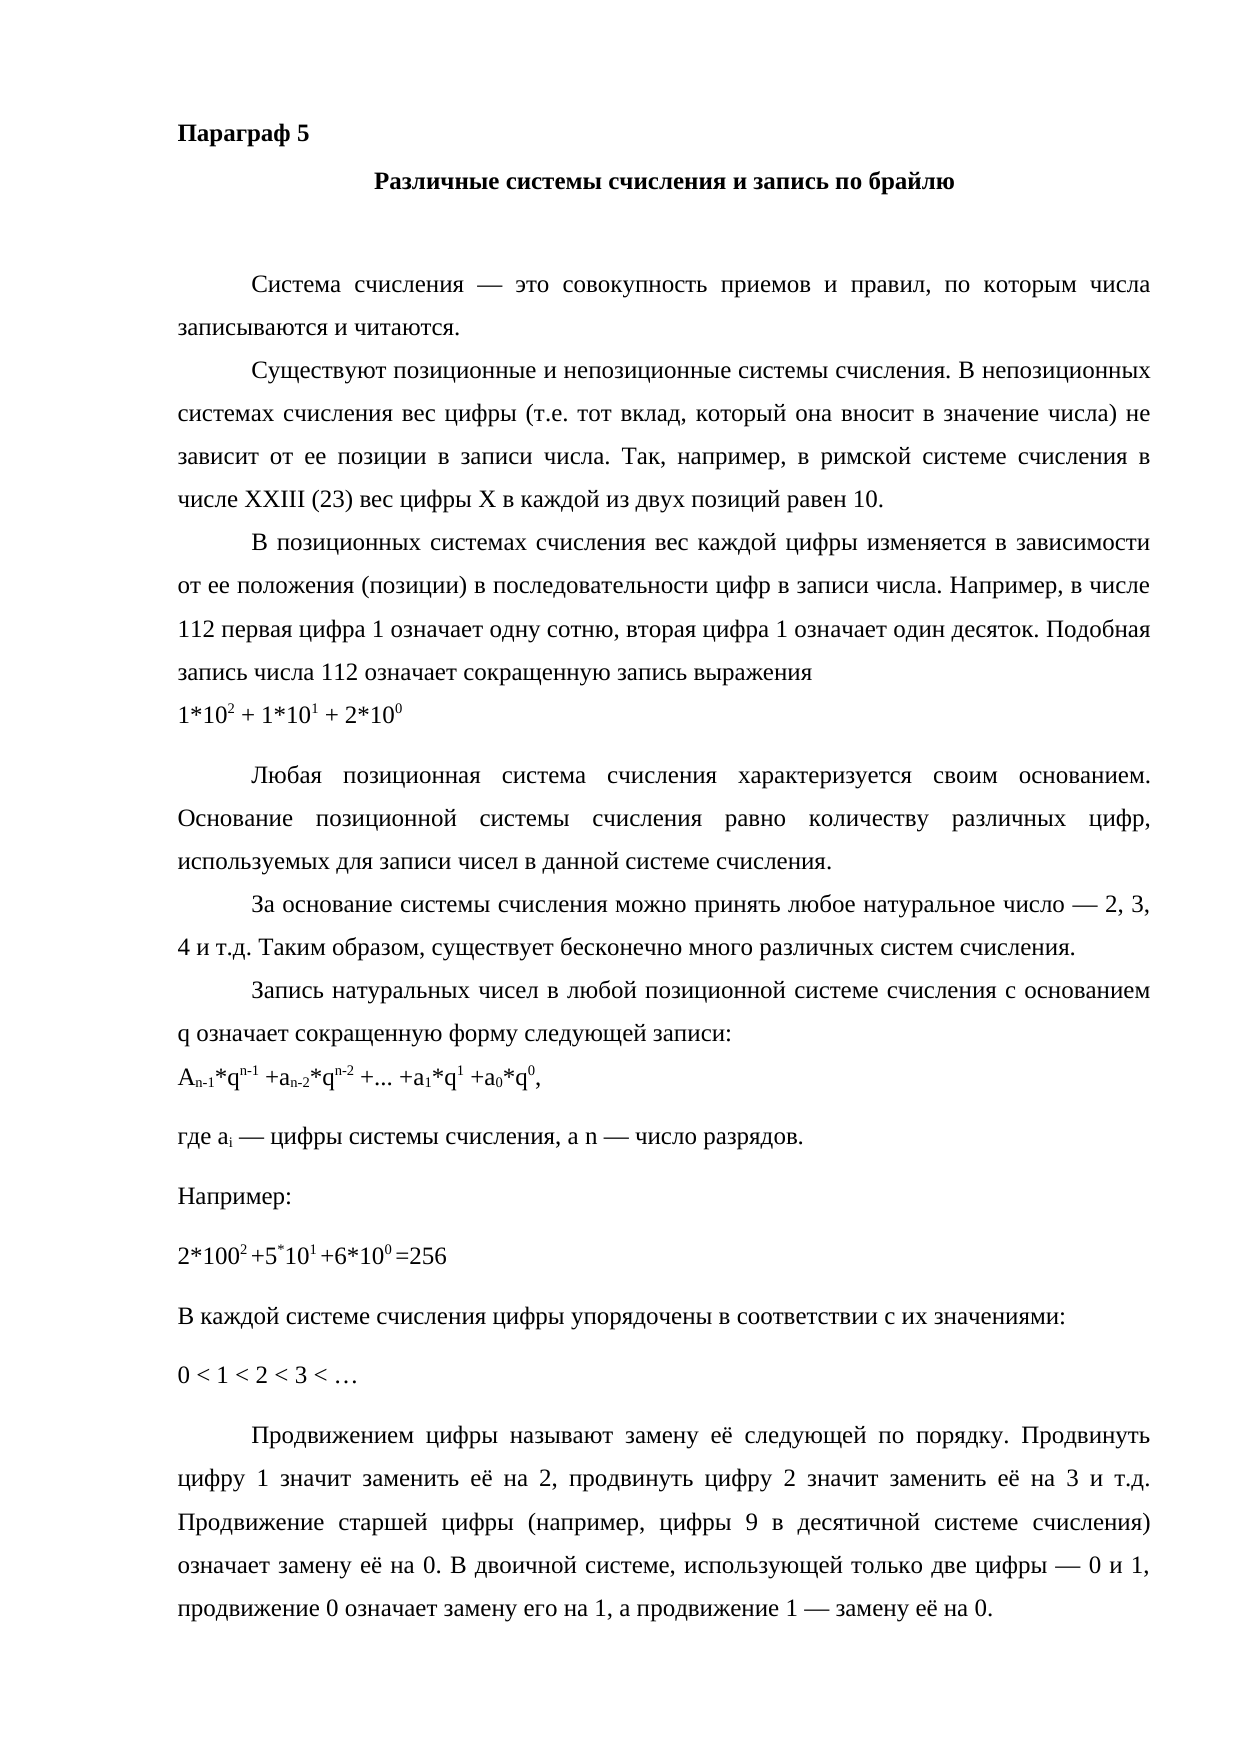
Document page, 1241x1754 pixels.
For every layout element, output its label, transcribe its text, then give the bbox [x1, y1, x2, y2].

text В каждой системе счисления цифры упорядочены в соответствии с их значениями: [177, 1301, 1152, 1329]
text An-1*qn-1 +an-2*qn-2 +... +a1*q1 +a0*q0, [177, 1062, 1152, 1090]
text 1*102 + 1*101 + 2*100 [177, 700, 1152, 729]
text где ai — цифры системы счисления, а n — число разрядов. [177, 1121, 1152, 1150]
text Система счисления — это совокупность приемов и правил, по которым числа записываются и читаются. [177, 269, 1152, 341]
text За основание системы счисления можно принять любое натуральное число — 2, 3, 4 и т.д. Таким образом, существует бесконечно много различных систем счисления. [177, 889, 1152, 961]
text В позиционных системах счисления вес каждой цифры изменяется в зависимости от ее положения (позиции) в последовательности цифр в записи числа. Например, в числе 112 первая цифра 1 означает одну сотню, вторая цифра 1 означает один десяток. Подобная запись числа 112 означает сокращенную запись выражения [177, 527, 1152, 686]
text Например: [177, 1181, 1152, 1210]
text 2*1002 +5*101 +6*100 =256 [177, 1241, 1152, 1270]
text Запись натуральных чисел в любой позиционной системе счисления с основанием q означает сокращенную форму следующей записи: [177, 975, 1152, 1047]
text Любая позиционная система счисления характеризуется своим основанием. Основание позиционной системы счисления равно количеству различных цифр, используемых для записи чисел в данной системе счисления. [177, 760, 1152, 875]
text Продвижением цифры называют замену её следующей по порядку. Продвинуть цифру 1 значит заменить её на 2, продвинуть цифру 2 значит заменить её на 3 и т.д. Продвижение старшей цифры (например, цифры 9 в десятичной системе счисления) означает замену её на 0. В двоичной системе, использующей только две цифры — 0 и 1, продвижение 0 означает замену его на 1, а продвижение 1 — замену её на 0. [177, 1420, 1152, 1622]
text Различные системы счисления и запись по брайлю [177, 166, 1152, 194]
text 0 < 1 < 2 < 3 < … [177, 1361, 1152, 1389]
text Параграф 5 [177, 118, 1152, 147]
text Существуют позиционные и непозиционные системы счисления. В непозиционных системах счисления вес цифры (т.е. тот вклад, который она вносит в значение числа) не зависит от ее позиции в записи числа. Так, например, в римской системе счисления в числе XXIII (23) вес цифры X в каждой из двух позиций равен 10. [177, 355, 1152, 513]
